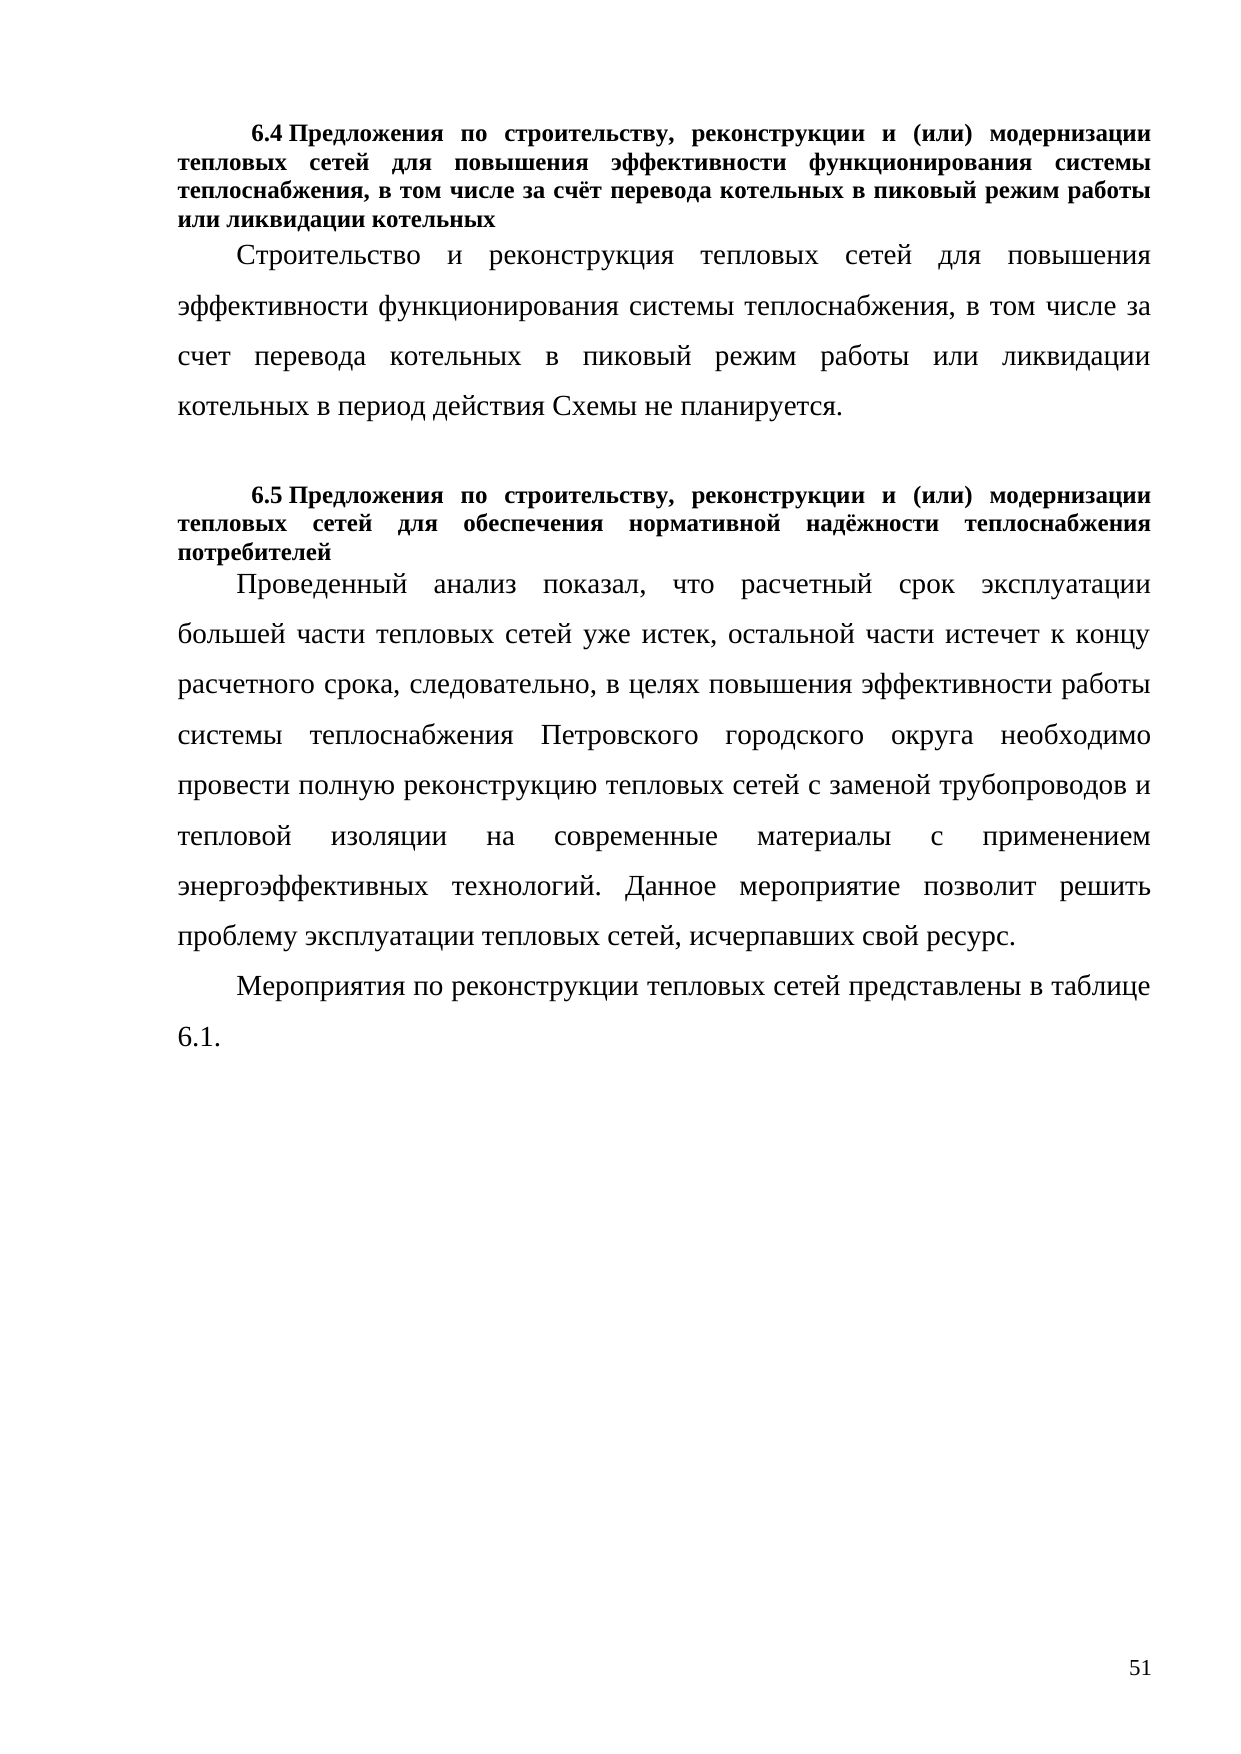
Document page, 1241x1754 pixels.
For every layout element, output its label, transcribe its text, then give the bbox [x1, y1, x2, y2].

subtitle Предложения по строительству, реконструкции и (или) модернизации тепловых сетей для обеспечения нормативной надёжности теплоснабжения потребителей [177, 480, 1152, 566]
text Проведенный анализ показал, что расчетный срок эксплуатации большей части тепловых сетей уже истек, остальной части истечет к концу расчетного срока, следовательно, в целях повышения эффективности работы системы теплоснабжения Петровского городского округа необходимо провести полную реконструкцию тепловых сетей с заменой трубопроводов и тепловой изоляции на современные материалы с применением энергоэффективных технологий. Данное мероприятие позволит решить проблему эксплуатации тепловых сетей, исчерпавших свой ресурс. [177, 566, 1152, 952]
text Строительство и реконструкция тепловых сетей для повышения эффективности функционирования системы теплоснабжения, в том числе за счет перевода котельных в пиковый режим работы или ликвидации котельных в период действия Схемы не планируется. [177, 237, 1152, 422]
text Мероприятия по реконструкции тепловых сетей представлены в таблице 6.1. [177, 968, 1152, 1052]
subtitle Предложения по строительству, реконструкции и (или) модернизации тепловых сетей для повышения эффективности функционирования системы теплоснабжения, в том числе за счёт перевода котельных в пиковый режим работы или ликвидации котельных [177, 118, 1152, 233]
